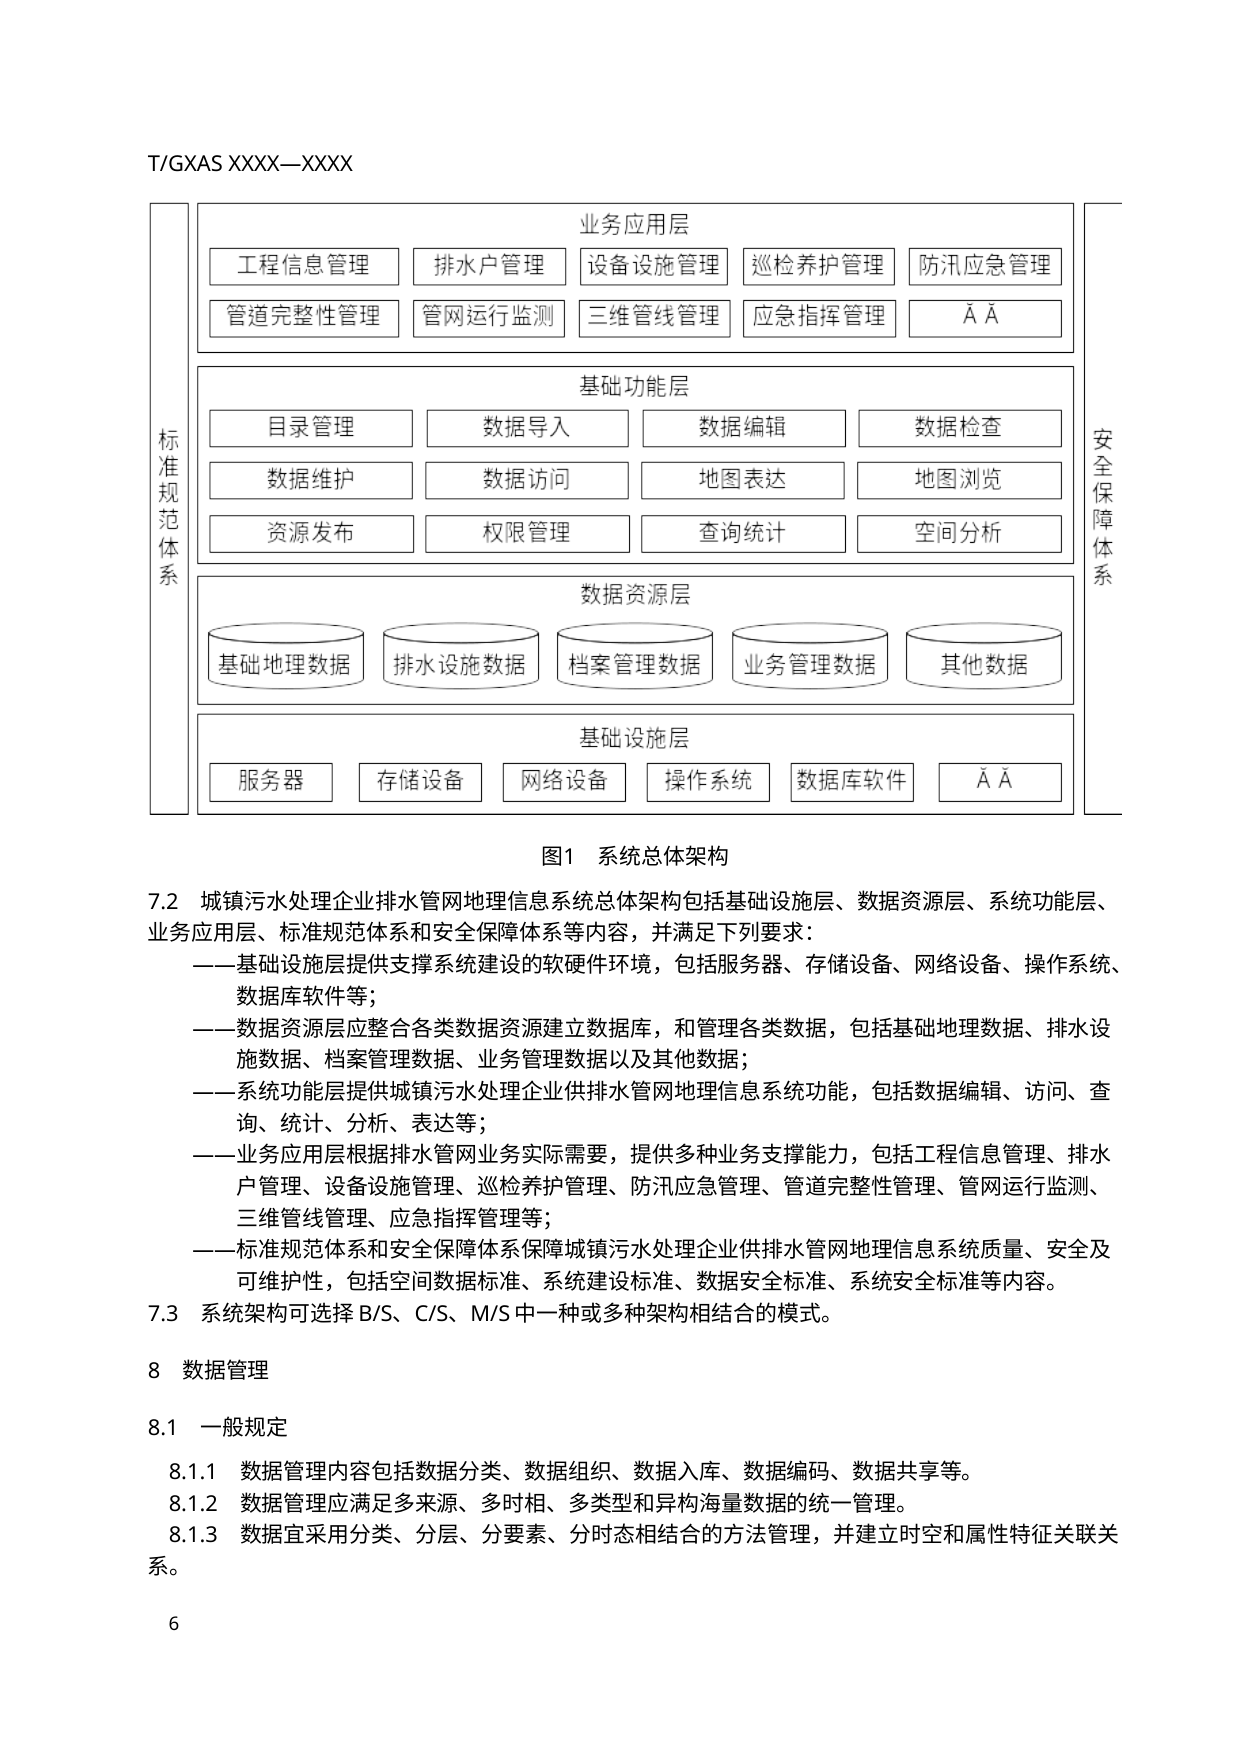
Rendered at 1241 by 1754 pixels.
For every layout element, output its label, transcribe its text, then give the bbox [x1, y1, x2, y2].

text 系统功能层提供城镇污水处理企业供排水管网地理信息系统功能，包括数据编辑、访问、查询、统计、分析、表达等； [192, 1074, 1122, 1137]
text 系统总体架构 [148, 839, 1122, 871]
text 标准规范体系和安全保障体系保障城镇污水处理企业供排水管网地理信息系统质量、安全及可维护性，包括空间数据标准、系统建设标准、数据安全标准、系统安全标准等内容。 [192, 1232, 1122, 1296]
text 系统架构可选择B/S、C/S、M/S中一种或多种架构相结合的模式。 [148, 1296, 1122, 1328]
text 数据管理应满足多来源、多时相、多类型和异构海量数据的统一管理。 [148, 1486, 1122, 1517]
text 城镇污水处理企业排水管网地理信息系统总体架构包括基础设施层、数据资源层、系统功能层、业务应用层、标准规范体系和安全保障体系等内容，并满足下列要求： [148, 884, 1122, 947]
text 数据宜采用分类、分层、分要素、分时态相结合的方法管理，并建立时空和属性特征关联关系。 [148, 1517, 1122, 1581]
text 数据管理 [148, 1353, 1122, 1384]
text 一般规定 [148, 1409, 1122, 1441]
text 基础设施层提供支撑系统建设的软硬件环境，包括服务器、存储设备、网络设备、操作系统、数据库软件等； [192, 947, 1122, 1011]
text 业务应用层根据排水管网业务实际需要，提供多种业务支撑能力，包括工程信息管理、排水户管理、设备设施管理、巡检养护管理、防汛应急管理、管道完整性管理、管网运行监测、三维管线管理、应急指挥管理等； [192, 1137, 1122, 1232]
text 数据资源层应整合各类数据资源建立数据库，和管理各类数据，包括基础地理数据、排水设施数据、档案管理数据、业务管理数据以及其他数据； [192, 1011, 1122, 1074]
text 数据管理内容包括数据分类、数据组织、数据入库、数据编码、数据共享等。 [148, 1454, 1122, 1486]
